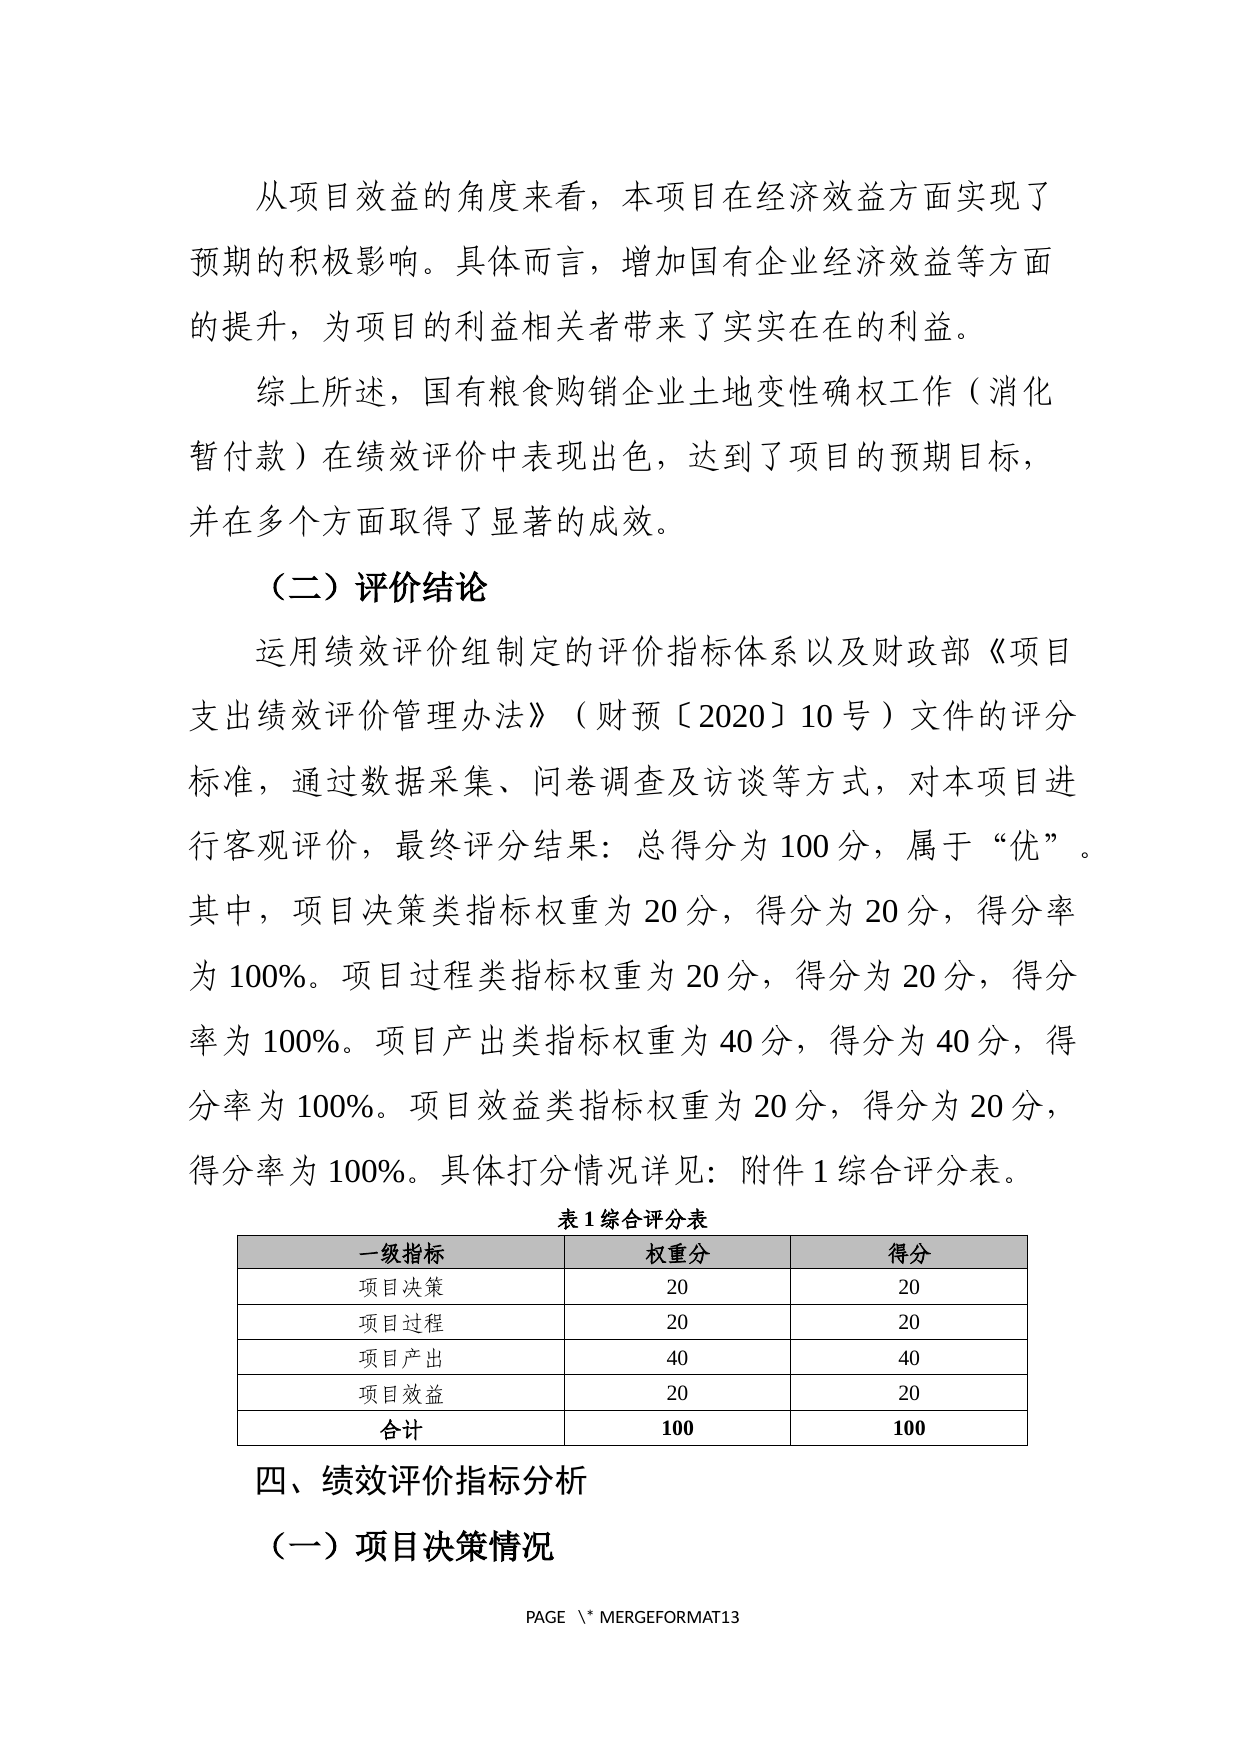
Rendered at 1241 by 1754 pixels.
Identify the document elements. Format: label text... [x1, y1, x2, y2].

table_cell 20 [791, 1305, 1027, 1339]
table_cell 20 [565, 1375, 790, 1410]
table_cell 100 [791, 1411, 1027, 1445]
table_header 一级指标 [238, 1236, 564, 1268]
title （二）评价结论 [187, 552, 1078, 617]
title 表1综合评分表 [187, 1202, 1078, 1234]
text 综上所述，国有粮食购销企业土地变性确权工作（消化暂付款）在绩效评价中表现出色，达到了项目的预期目标，并在多个方面取得了显著的成效。 [187, 357, 1078, 552]
table_cell 项目产出 [238, 1340, 564, 1374]
table_cell 合计 [238, 1411, 564, 1445]
table_cell 项目效益 [238, 1375, 564, 1410]
text 从项目效益的角度来看，本项目在经济效益方面实现了预期的积极影响。具体而言，增加国有企业经济效益等方面的提升，为项目的利益相关者带来了实实在在的利益。 [187, 162, 1078, 357]
table_cell 40 [791, 1340, 1027, 1374]
table_cell 项目过程 [238, 1305, 564, 1339]
title 运用绩效评价组制定的评价指标体系以及财政部《项目支出绩效评价管理办法》（财预〔2020〕10号）文件的评分标准，通过数据采集、问卷调查及访谈等方式，对本项目进行客观评价，最终评分结果：总得分为100分，属于“优”。其中，项目决策类指标权重为20分，得分为20分，得分率为100%。项目过程类指标权重为20分，得分为20分，得分率为100%。项目产出类指标权重为40分，得分为40分，得分率为100%。项目效益类指标权重为20分，得分为20分，得分率为100%。具体打分情况详见：附件1综合评分表。 [187, 617, 1078, 1202]
table_cell 20 [791, 1269, 1027, 1303]
table_cell 100 [565, 1411, 790, 1445]
table_cell 20 [565, 1305, 790, 1339]
table_cell 40 [565, 1340, 790, 1374]
table_cell 项目决策 [238, 1269, 564, 1303]
text 四、绩效评价指标分析 [187, 1446, 1078, 1511]
table_header 权重分 [565, 1236, 790, 1268]
title （一）项目决策情况 [187, 1511, 1078, 1576]
table_cell 20 [565, 1269, 790, 1303]
table_header 得分 [791, 1236, 1027, 1268]
table_cell 20 [791, 1375, 1027, 1410]
